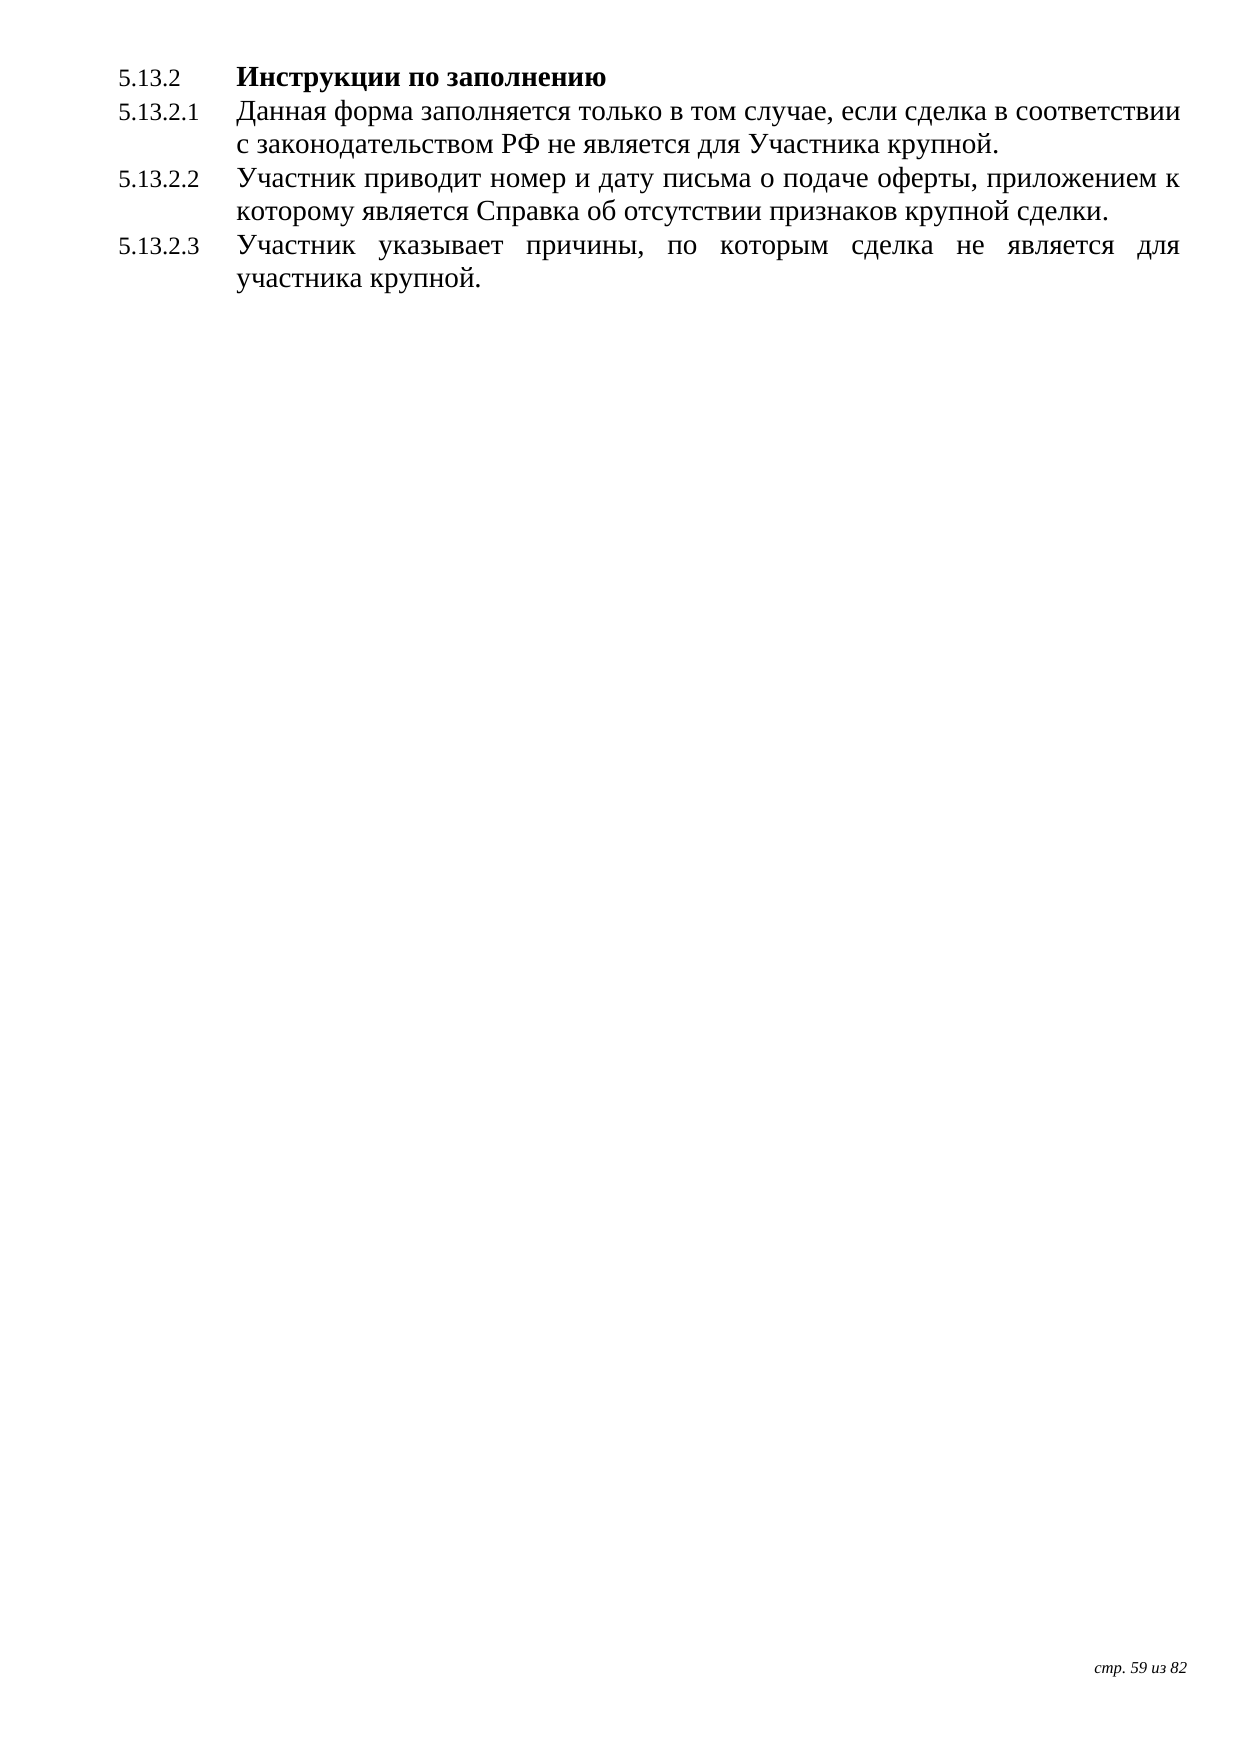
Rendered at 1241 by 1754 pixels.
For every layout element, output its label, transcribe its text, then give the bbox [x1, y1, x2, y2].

list Участник приводит номер и дату письма о подаче оферты, приложением к которому является Справка об отсутствии признаков крупной сделки. [118, 160, 1181, 227]
list Инструкции по заполнению [118, 59, 1181, 93]
list Данная форма заполняется только в том случае, если сделка в соответствии с законодательством РФ не является для Участника крупной. [118, 93, 1181, 160]
list Участник указывает причины, по которым сделка не является для участника крупной. [118, 227, 1181, 294]
